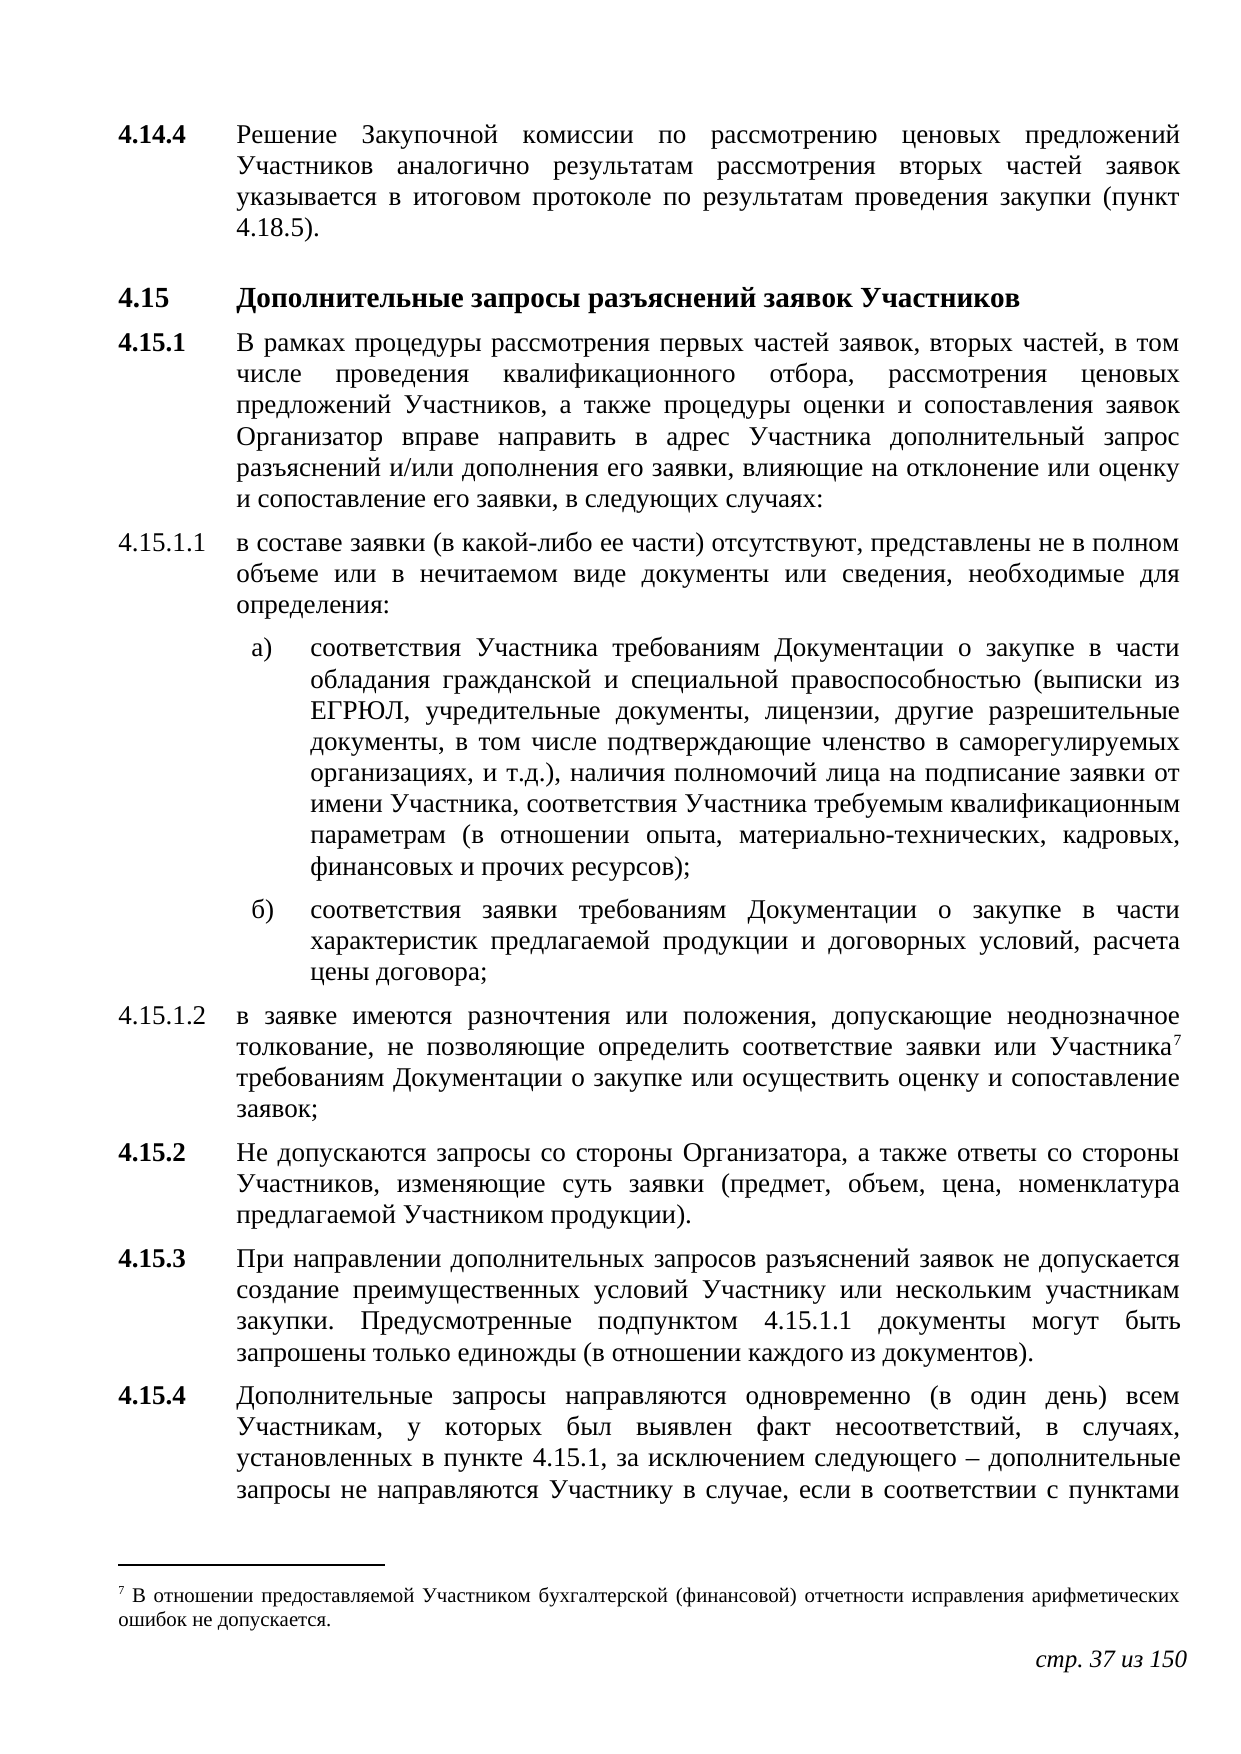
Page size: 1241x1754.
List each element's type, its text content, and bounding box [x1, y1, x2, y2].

subtitle Дополнительные запросы разъяснений заявок Участников [118, 280, 1181, 314]
text В рамках процедуры рассмотрения первых частей заявок, вторых частей, в том числе проведения квалификационного отбора, рассмотрения ценовых предложений Участников, а также процедуры оценки и сопоставления заявок Организатор вправе направить в адрес Участника дополнительный запрос разъяснений и/или дополнения его заявки, влияющие на отклонение или оценку и сопоставление его заявки, в следующих случаях: [118, 326, 1181, 513]
text При направлении дополнительных запросов разъяснений заявок не допускается создание преимущественных условий Участнику или нескольким участникам закупки. Предусмотренные подпунктом 4.15.1.1 документы могут быть запрошены только единожды (в отношении каждого из документов). [118, 1242, 1181, 1367]
text Решение Закупочной комиссии по рассмотрению ценовых предложений Участников аналогично результатам рассмотрения вторых частей заявок указывается в итоговом протоколе по результатам проведения закупки (пункт 4.18.5). [118, 118, 1181, 243]
text соответствия заявки требованиям Документации о закупке в части характеристик предлагаемой продукции и договорных условий, расчета цены договора; [251, 893, 1181, 987]
list в составе заявки (в какой-либо ее части) отсутствуют, представлены не в полном объеме или в нечитаемом виде документы или сведения, необходимые для определения: [118, 526, 1181, 619]
list в заявке имеются разночтения или положения, допускающие неоднозначное толкование, не позволяющие определить соответствие заявки или Участника требованиям Документации о закупке или осуществить оценку и сопоставление заявок; [118, 999, 1181, 1124]
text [118, 1379, 1181, 1504]
text Не допускаются запросы со стороны Организатора, а также ответы со стороны Участников, изменяющие суть заявки (предмет, объем, цена, номенклатура предлагаемой Участником продукции). [118, 1136, 1181, 1230]
text соответствия Участника требованиям Документации о закупке в части обладания гражданской и специальной правоспособностью (выписки из ЕГРЮЛ, учредительные документы, лицензии, другие разрешительные документы, в том числе подтверждающие членство в саморегулируемых организациях, и т.д.), наличия полномочий лица на подписание заявки от имени Участника, соответствия Участника требуемым квалификационным параметрам (в отношении опыта, материально-технических, кадровых, финансовых и прочих ресурсов); [251, 632, 1181, 881]
